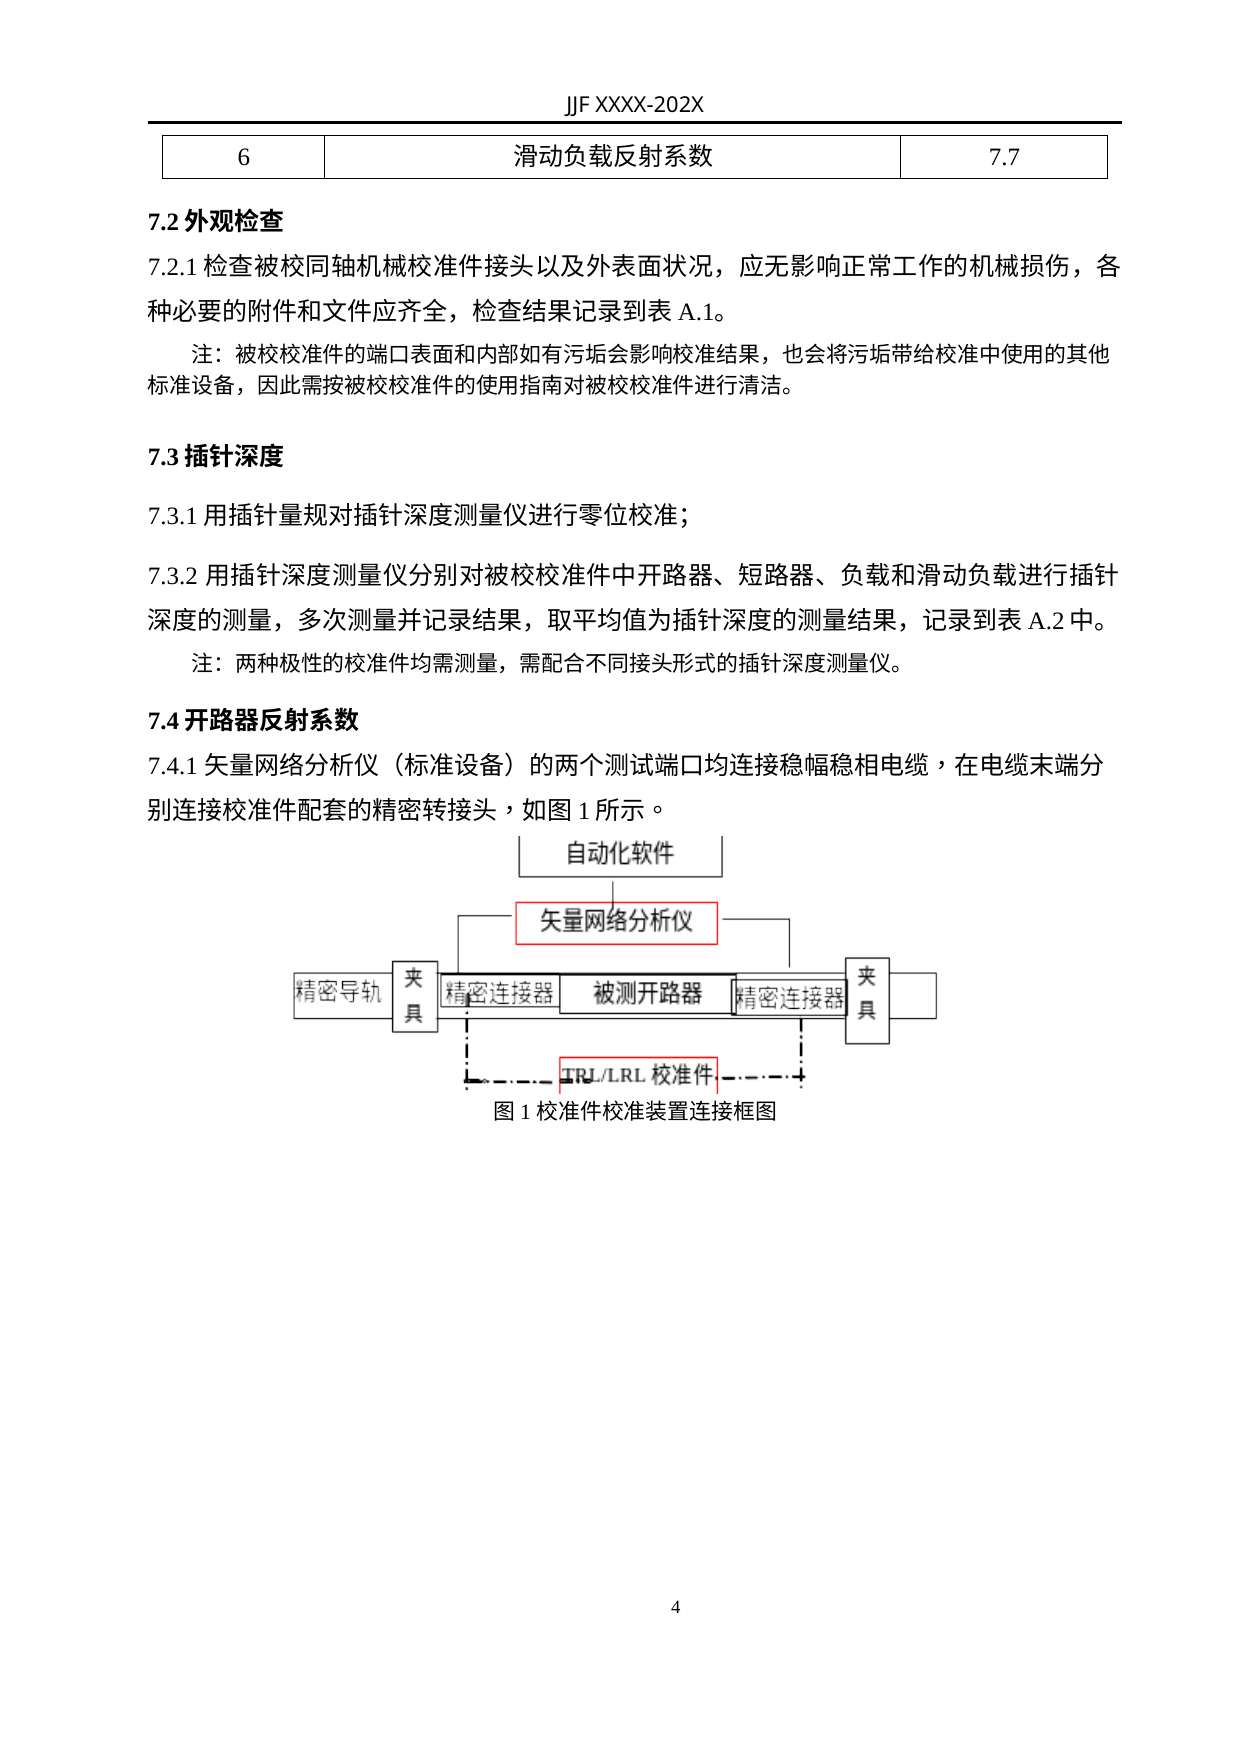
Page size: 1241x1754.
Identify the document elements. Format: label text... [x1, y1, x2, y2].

subtitle 7.2外观检查 [148, 204, 1122, 238]
text 7.3.2 用插针深度测量仪分别对被校校准件中开路器、短路器、负载和滑动负载进行插针深度的测量，多次测量并记录结果，取平均值为插针深度的测量结果，记录到表A.2中。 [148, 556, 1122, 637]
subtitle 7.3插针深度 [148, 436, 1122, 472]
text 图 1 校准件校准装置连接框图 [148, 1093, 1122, 1126]
text 7.3.1 用插针量规对插针深度测量仪进行零位校准； [148, 481, 1122, 546]
table_cell 滑动负载反射系数 [325, 136, 900, 177]
subtitle 7.4.1 矢量网络分析仪（标准设备）的两个测试端口均连接稳幅稳相电缆，在电缆末端分别连接校准件配套的精密转接头，如图1所示。 [148, 746, 1122, 827]
subtitle 7.4开路器反射系数 [148, 703, 1122, 737]
table_cell 6 [163, 136, 324, 177]
text 注：被校校准件的端口表面和内部如有污垢会影响校准结果，也会将污垢带给校准中使用的其他标准设备，因此需按被校校准件的使用指南对被校校准件进行清洁。 [148, 337, 1122, 400]
text 7.2.1检查被校同轴机械校准件接头以及外表面状况，应无影响正常工作的机械损伤，各种必要的附件和文件应齐全，检查结果记录到表A.1。 [148, 246, 1122, 328]
table_cell 7.7 [901, 136, 1107, 177]
text 注：两种极性的校准件均需测量，需配合不同接头形式的插针深度测量仪。 [148, 646, 1122, 678]
